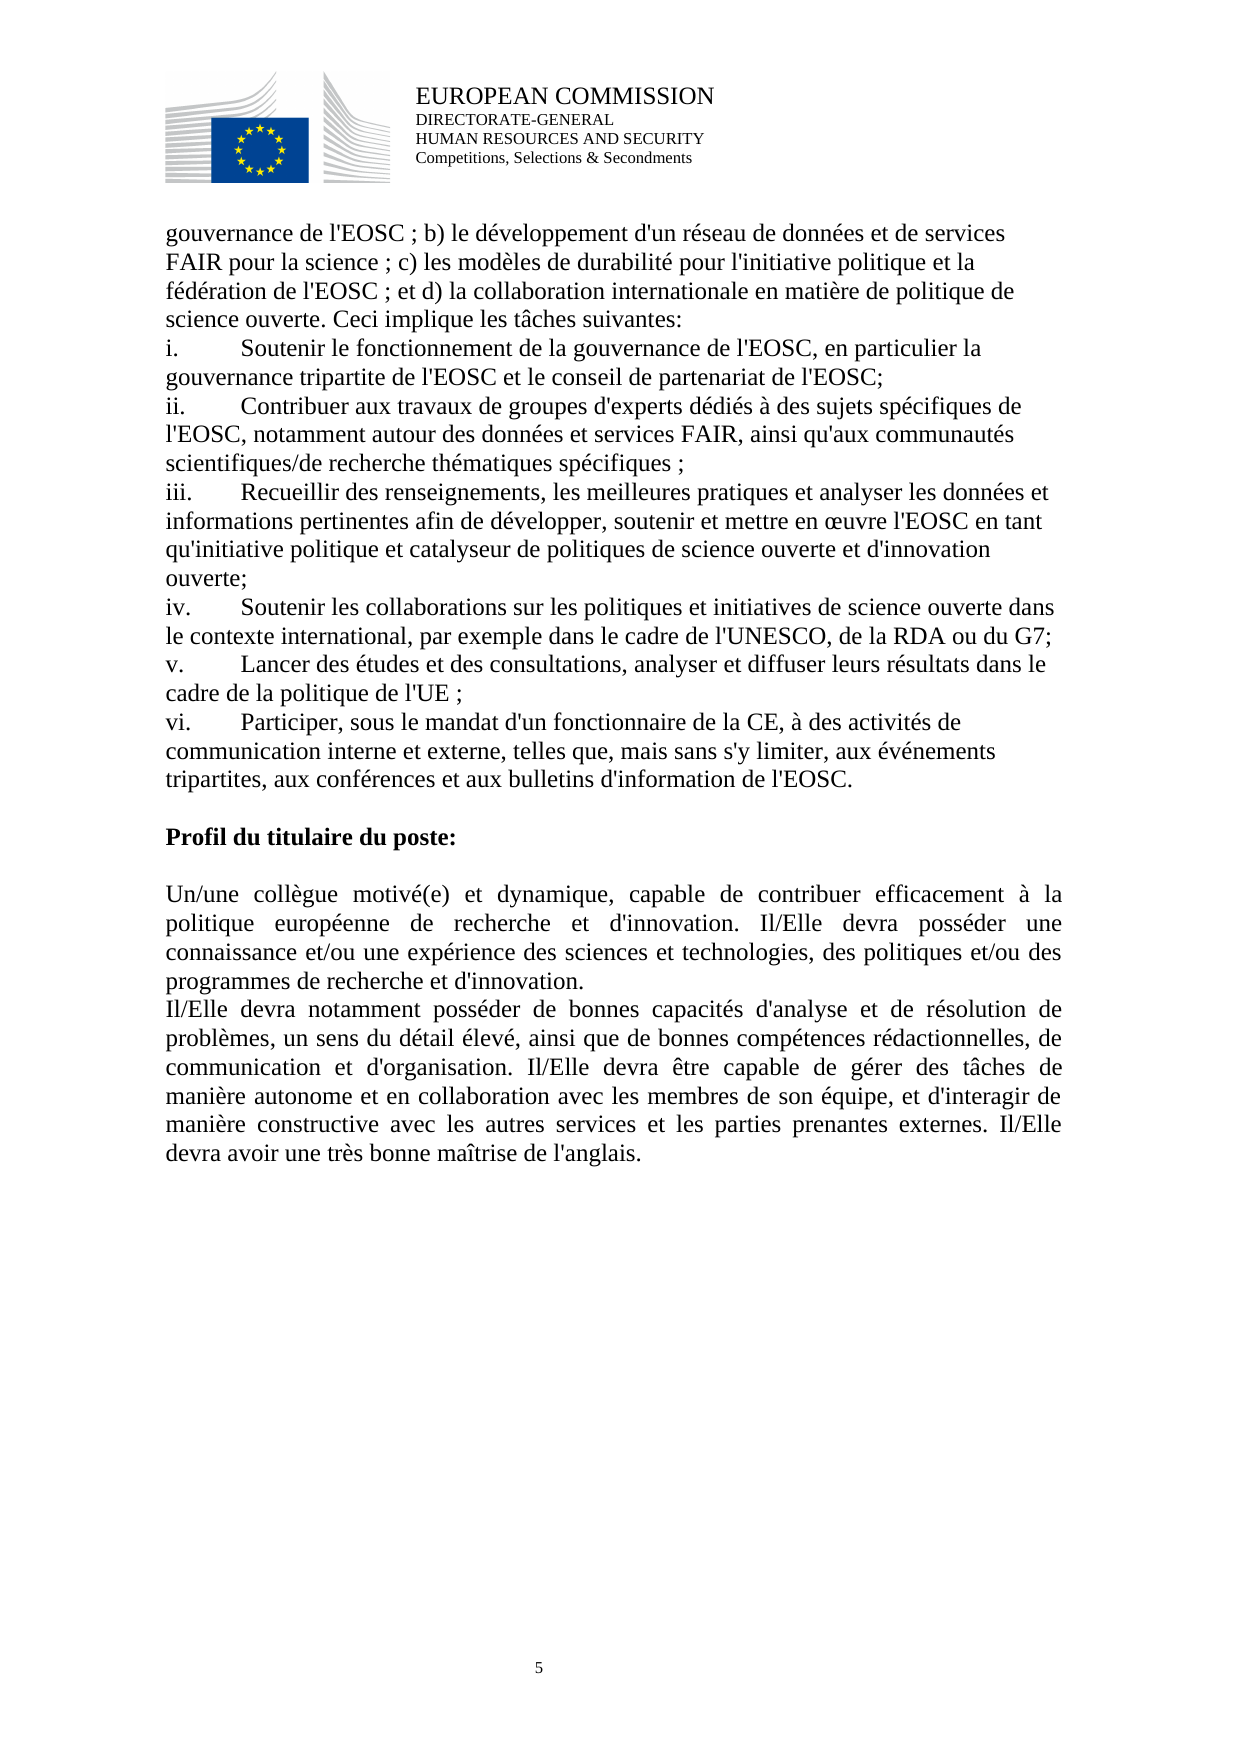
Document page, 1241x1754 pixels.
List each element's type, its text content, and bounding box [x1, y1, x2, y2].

text ii. Contribuer aux travaux de groupes d'experts dédiés à des sujets spécifiques de l'EOSC, notamment autour des données et services FAIR, ainsi qu'aux communautés scientifiques/de recherche thématiques spécifiques ; [165, 391, 1063, 477]
text i. Soutenir le fonctionnement de la gouvernance de l'EOSC, en particulier la gouvernance tripartite de l'EOSC et le conseil de partenariat de l'EOSC; [165, 333, 1063, 391]
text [165, 134, 1063, 333]
text iv. Soutenir les collaborations sur les politiques et initiatives de science ouverte dans le contexte international, par exemple dans le cadre de l'UNESCO, de la RDA ou du G7; [165, 592, 1063, 649]
picture [165, 71, 391, 183]
text Il/Elle devra notamment posséder de bonnes capacités d'analyse et de résolution de problèmes, un sens du détail élevé, ainsi que de bonnes compétences rédactionnelles, de communication et d'organisation. Il/Elle devra être capable de gérer des tâches de manière autonome et en collaboration avec les membres de son équipe, et d'interagir de manière constructive avec les autres services et les parties prenantes externes. Il/Elle devra avoir une très bonne maîtrise de l'anglais. [165, 994, 1063, 1167]
text Profil du titulaire du poste: [165, 822, 1063, 851]
text vi. Participer, sous le mandat d'un fonctionnaire de la CE, à des activités de communication interne et externe, telles que, mais sans s'y limiter, aux événements tripartites, aux conférences et aux bulletins d'information de l'EOSC. [165, 707, 1063, 793]
text iii. Recueillir des renseignements, les meilleures pratiques et analyser les données et informations pertinentes afin de développer, soutenir et mettre en œuvre l'EOSC en tant qu'initiative politique et catalyseur de politiques de science ouverte et d'innovation ouverte; [165, 477, 1063, 592]
text Un/une collègue motivé(e) et dynamique, capable de contribuer efficacement à la politique européenne de recherche et d'innovation. Il/Elle devra posséder une connaissance et/ou une expérience des sciences et technologies, des politiques et/ou des programmes de recherche et d'innovation. [165, 879, 1063, 994]
text v. Lancer des études et des consultations, analyser et diffuser leurs résultats dans le cadre de la politique de l'UE ; [165, 649, 1063, 707]
